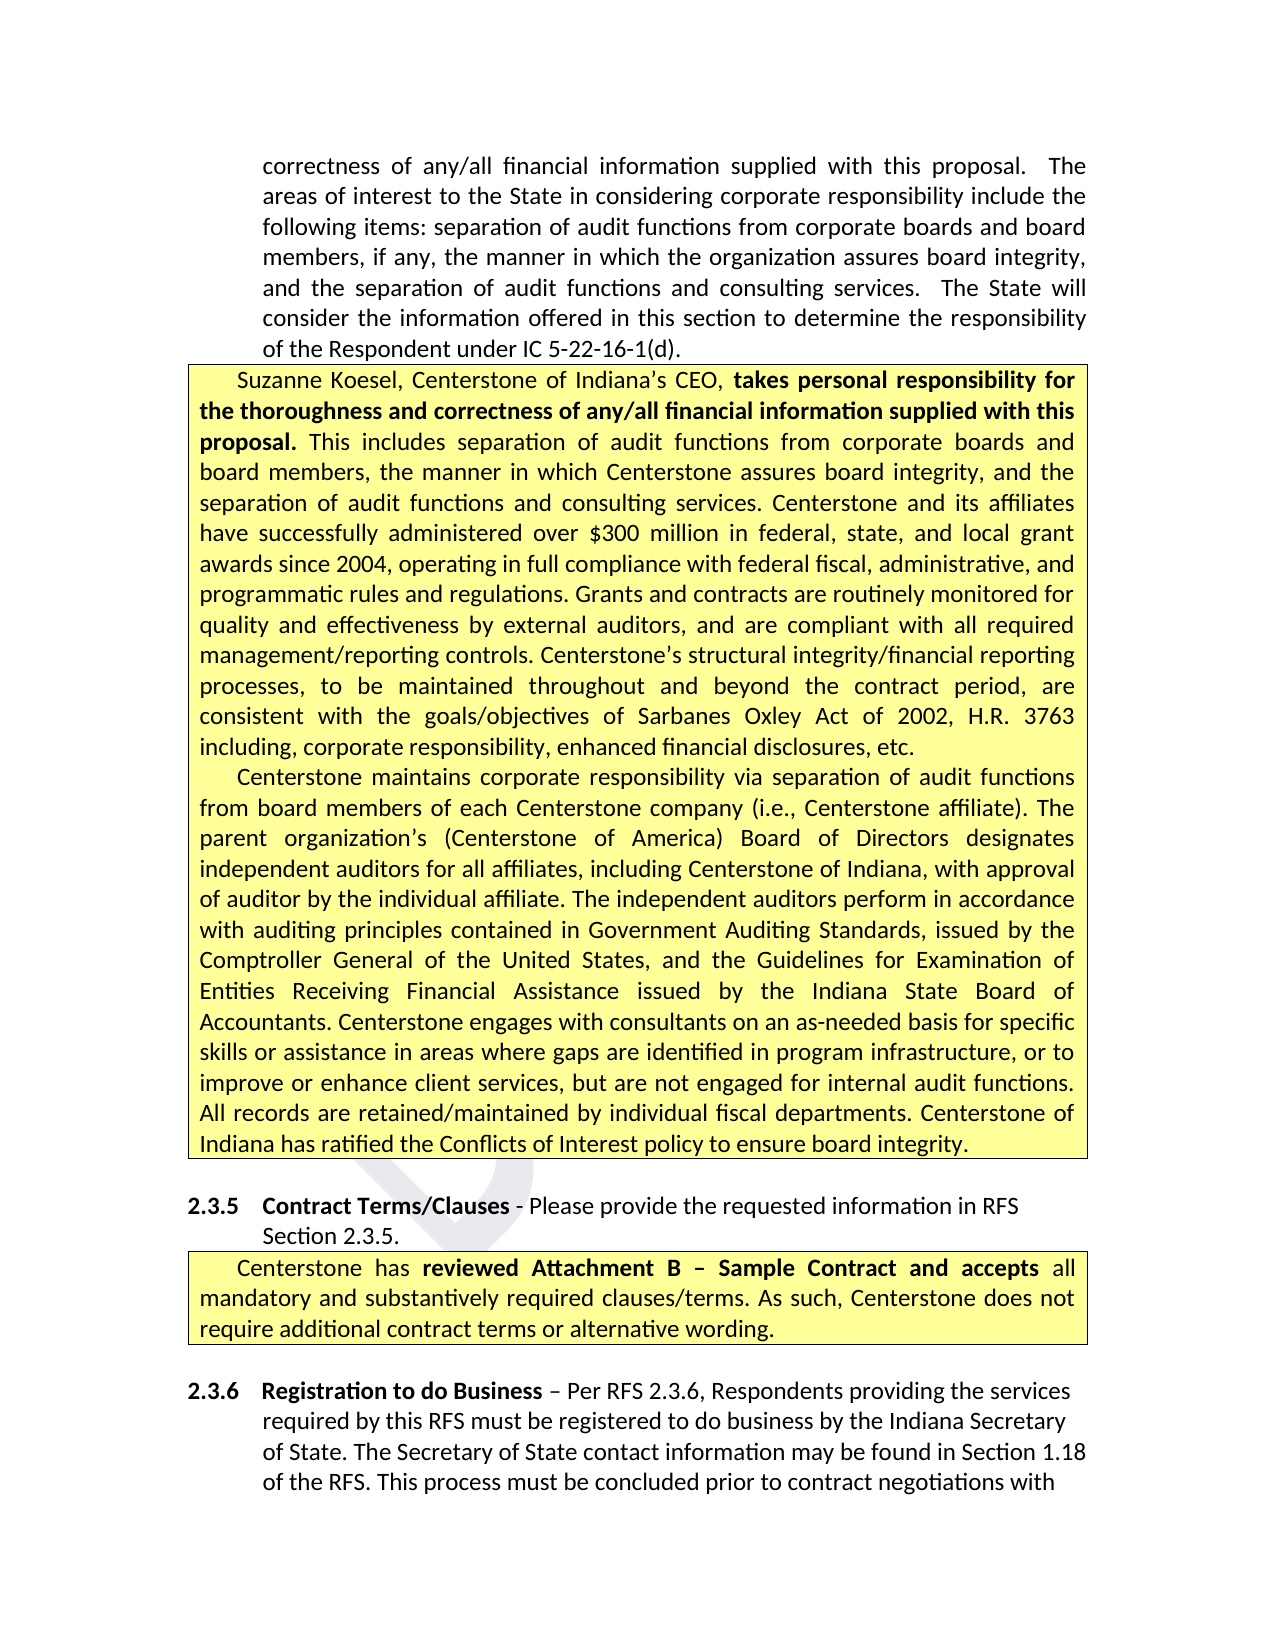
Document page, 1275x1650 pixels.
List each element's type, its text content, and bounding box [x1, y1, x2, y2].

table_header Centerstone has reviewed Attachment B – Sample Contract and accepts all mandatory and substantively required clauses/terms. As such, Centerstone does not require additional contract terms or alternative wording. [189, 1252, 1087, 1343]
table_header Suzanne Koesel, Centerstone of Indiana’s CEO, takes personal responsibility for the thoroughness and correctness of any/all financial information supplied with this proposal. This includes separation of audit functions from corporate boards and board members, the manner in which Centerstone assures board integrity, and the separation of audit functions and consulting services. Centerstone and its affiliates have successfully administered over $300 million in federal, state, and local grant awards since 2004, operating in full compliance with federal fiscal, administrative, and programmatic rules and regulations. Grants and contracts are routinely monitored for quality and effectiveness by external auditors, and are compliant with all required management/reporting controls. Centerstone’s structural integrity/financial reporting processes, to be maintained throughout and beyond the contract period, are consistent with the goals/objectives of Sarbanes Oxley Act of 2002, H.R. 3763 including, corporate responsibility, enhanced financial disclosures, etc. Centerstone maintains corporate responsibility via separation of audit functions from board members of each Centerstone company (i.e., Centerstone affiliate). The parent organization’s (Centerstone of America) Board of Directors designates independent auditors for all affiliates, including Centerstone of Indiana, with approval of auditor by the individual affiliate. The independent auditors perform in accordance with auditing principles contained in Government Auditing Standards, issued by the Comptroller General of the United States, and the Guidelines for Examination of Entities Receiving Financial Assistance issued by the Indiana State Board of Accountants. Centerstone engages with consultants on an as-needed basis for specific skills or assistance in areas where gaps are identified in program infrastructure, or to improve or enhance client services, but are not engaged for internal audit functions. All records are retained/maintained by individual fiscal departments. Centerstone of Indiana has ratified the Conflicts of Interest policy to ensure board integrity. [189, 365, 1087, 1158]
list Contract Terms/Clauses - Please provide the requested information in RFS Section 2.3.5. [187, 1190, 1087, 1251]
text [187, 1375, 1087, 1497]
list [187, 150, 1087, 364]
